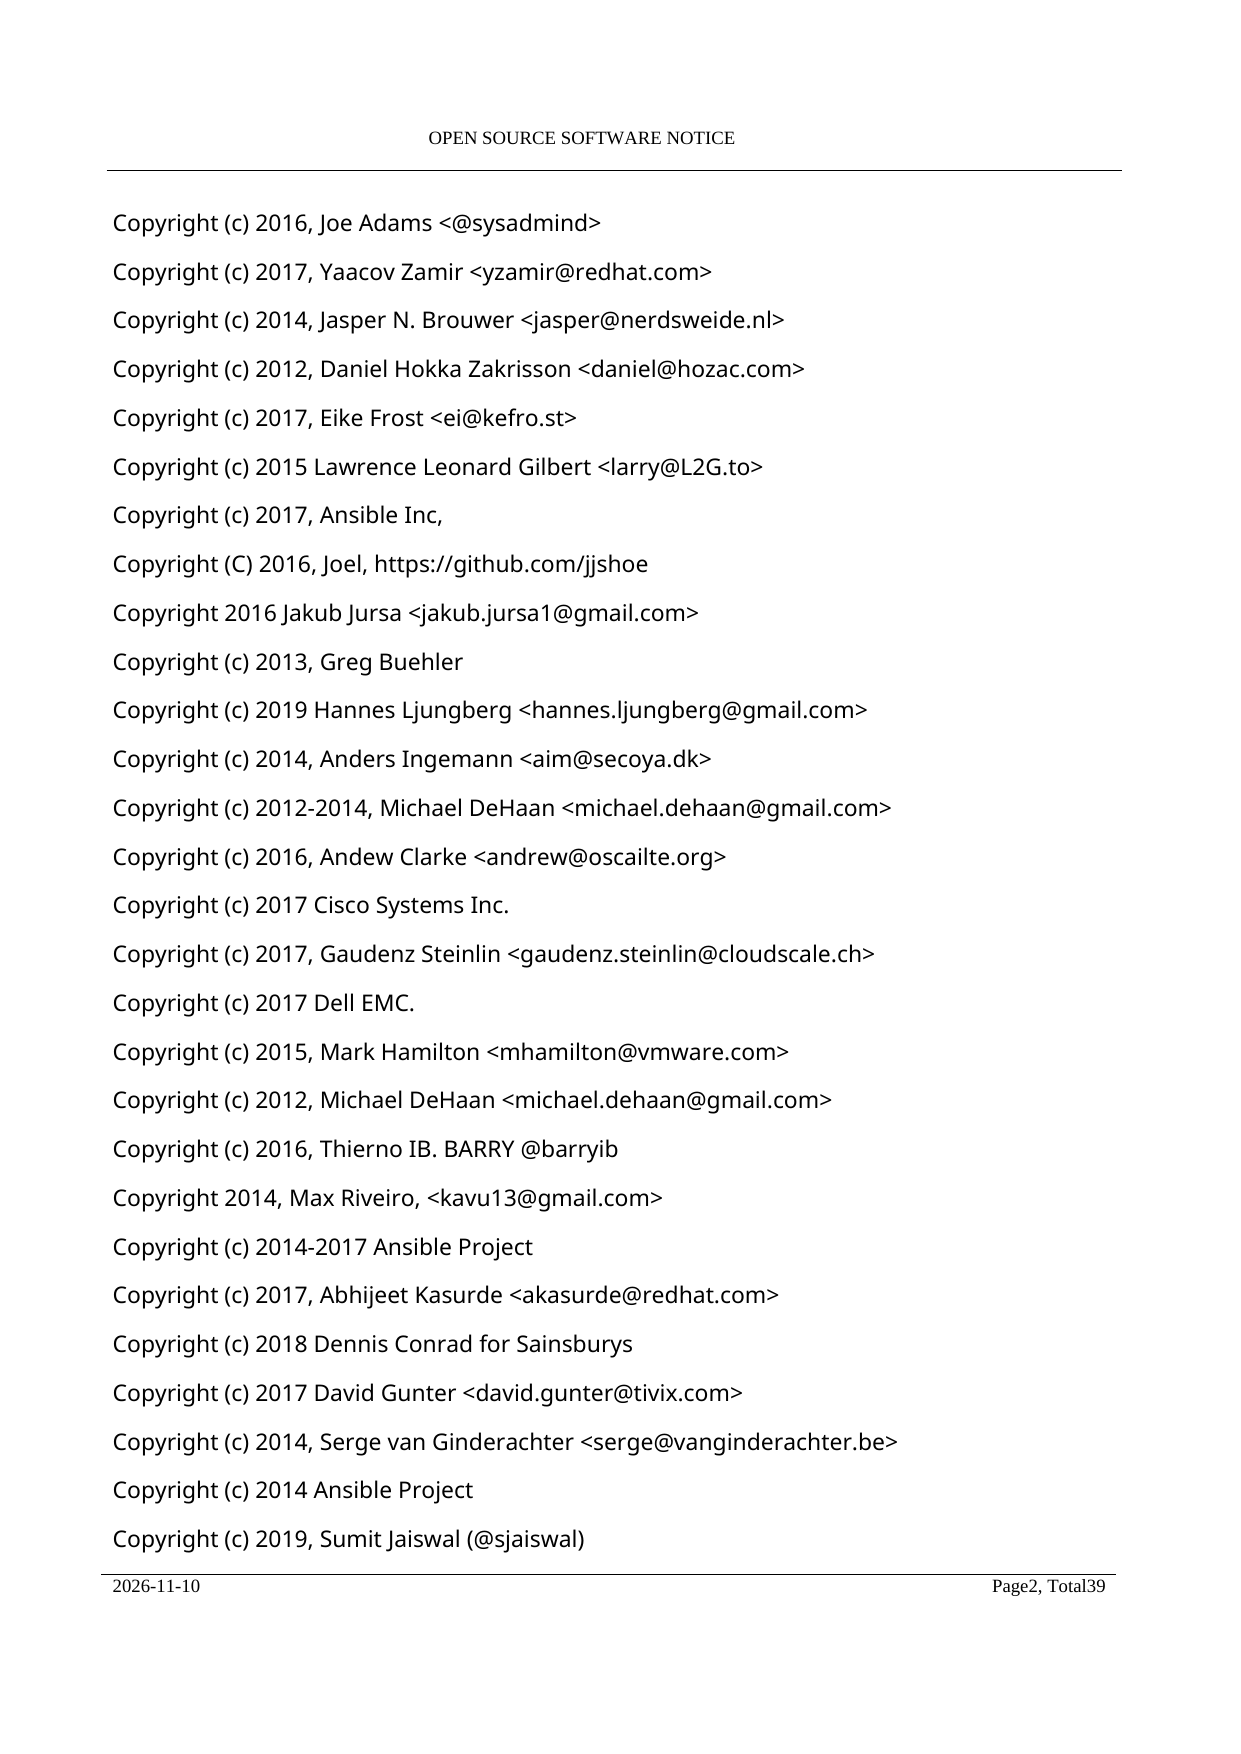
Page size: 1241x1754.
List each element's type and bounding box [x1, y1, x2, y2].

text [112, 206, 1128, 1555]
